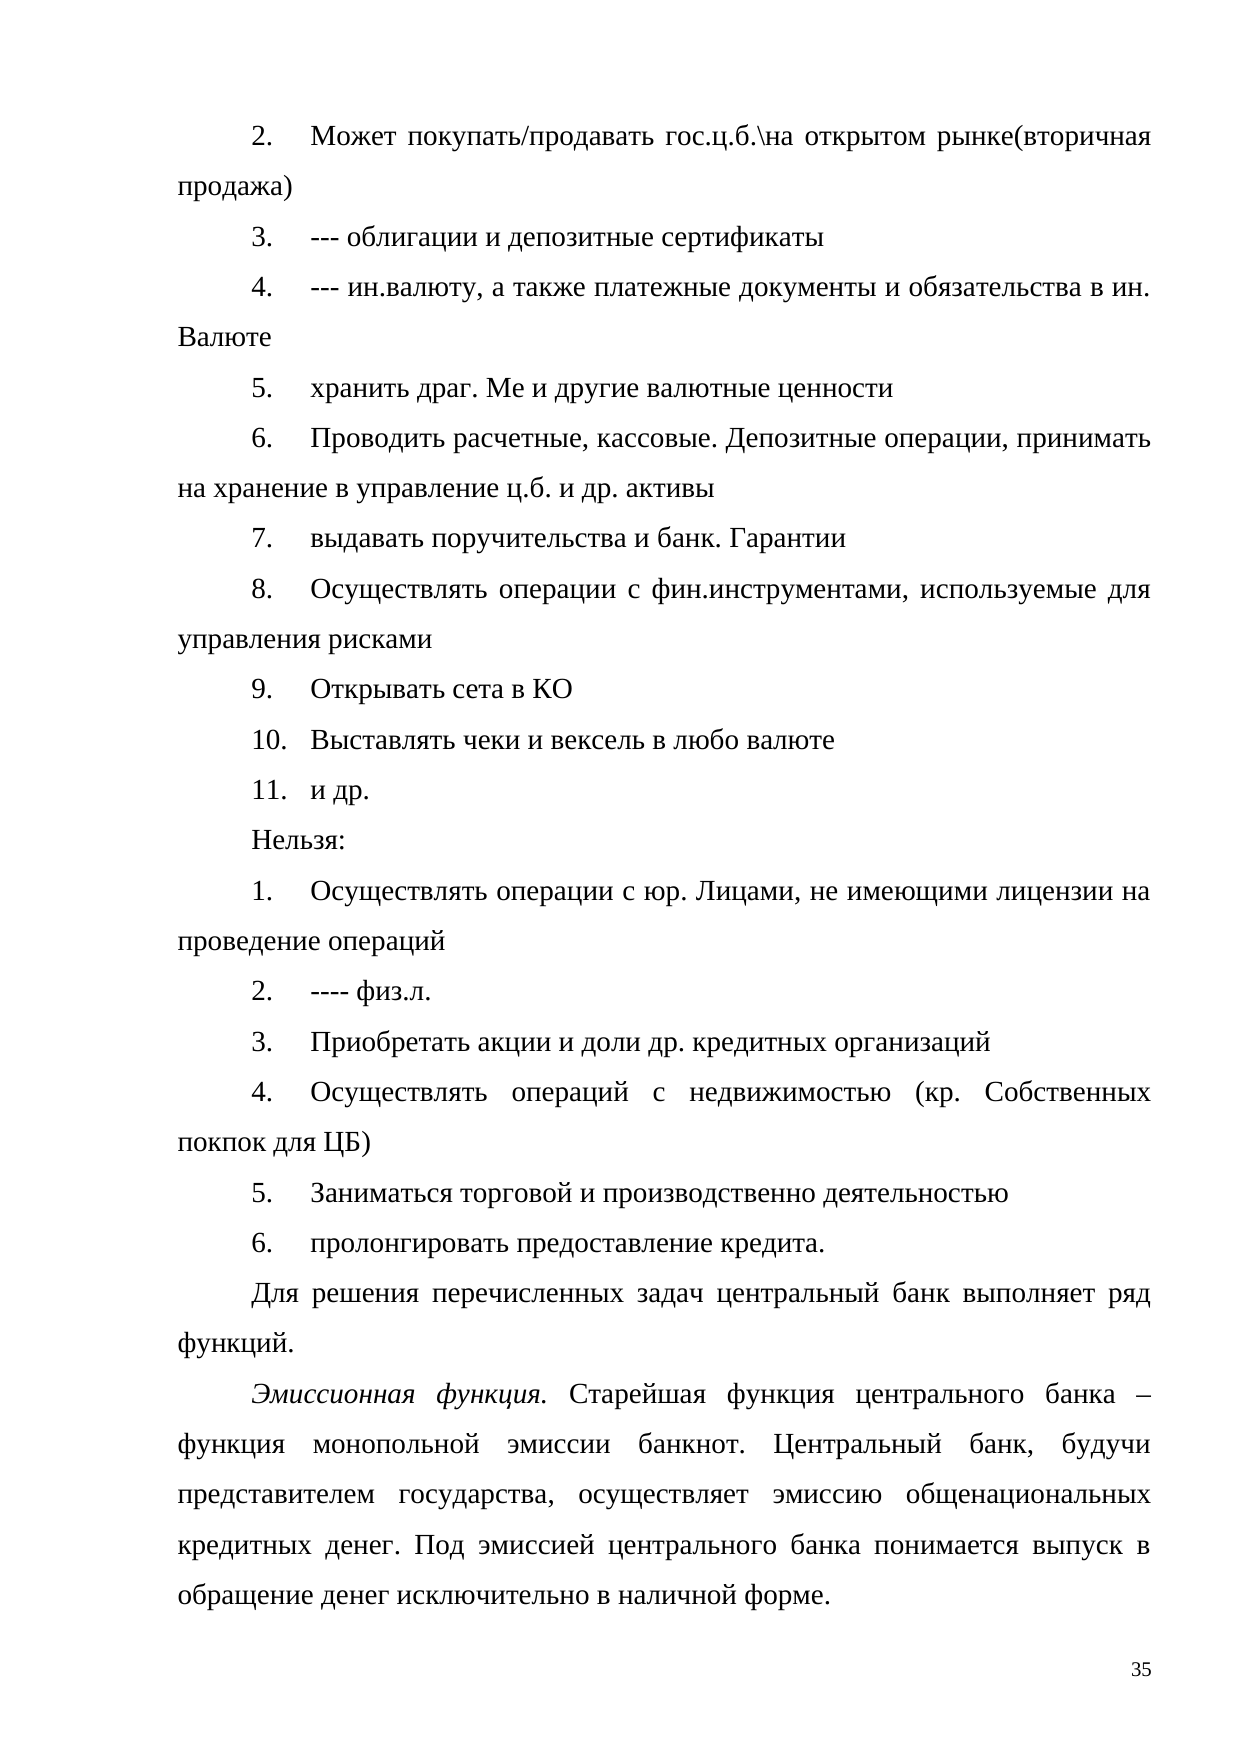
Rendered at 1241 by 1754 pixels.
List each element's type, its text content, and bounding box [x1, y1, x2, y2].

list --- облигации и депозитные сертификаты [177, 219, 1152, 252]
list Заниматься торговой и производственно деятельностью [177, 1175, 1152, 1208]
list ---- физ.л. [177, 973, 1152, 1007]
list выдавать поручительства и банк. Гарантии [177, 521, 1152, 554]
list Приобретать акции и доли др. кредитных организаций [177, 1024, 1152, 1057]
list Осуществлять операций с недвижимостью (кр. Собственных покпок для ЦБ) [177, 1074, 1152, 1158]
text Эмиссионная функция. Старейшая функция центрального банка – функция монопольной эмиссии банкнот. Центральный банк, будучи представителем государства, осуществляет эмиссию общенациональных кредитных денег. Под эмиссией центрального банка понимается выпуск в обращение денег исключительно в наличной форме. [177, 1376, 1152, 1611]
list Может покупать/продавать гос.ц.б.\на открытом рынке(вторичная продажа) [177, 118, 1152, 202]
text Нельзя: [177, 822, 1152, 856]
list --- ин.валюту, а также платежные документы и обязательства в ин. Валюте [177, 269, 1152, 353]
list Осуществлять операции с юр. Лицами, не имеющими лицензии на проведение операций [177, 873, 1152, 957]
list Выставлять чеки и вексель в любо валюте [177, 722, 1152, 755]
list хранить драг. Ме и другие валютные ценности [177, 370, 1152, 403]
text Для решения перечисленных задач центральный банк выполняет ряд функций. [177, 1275, 1152, 1359]
list Проводить расчетные, кассовые. Депозитные операции, принимать на хранение в управление ц.б. и др. активы [177, 420, 1152, 504]
list Открывать сета в КО [177, 672, 1152, 705]
list Осуществлять операции с фин.инструментами, используемые для управления рисками [177, 571, 1152, 655]
list и др. [177, 772, 1152, 806]
list пролонгировать предоставление кредита. [177, 1225, 1152, 1258]
